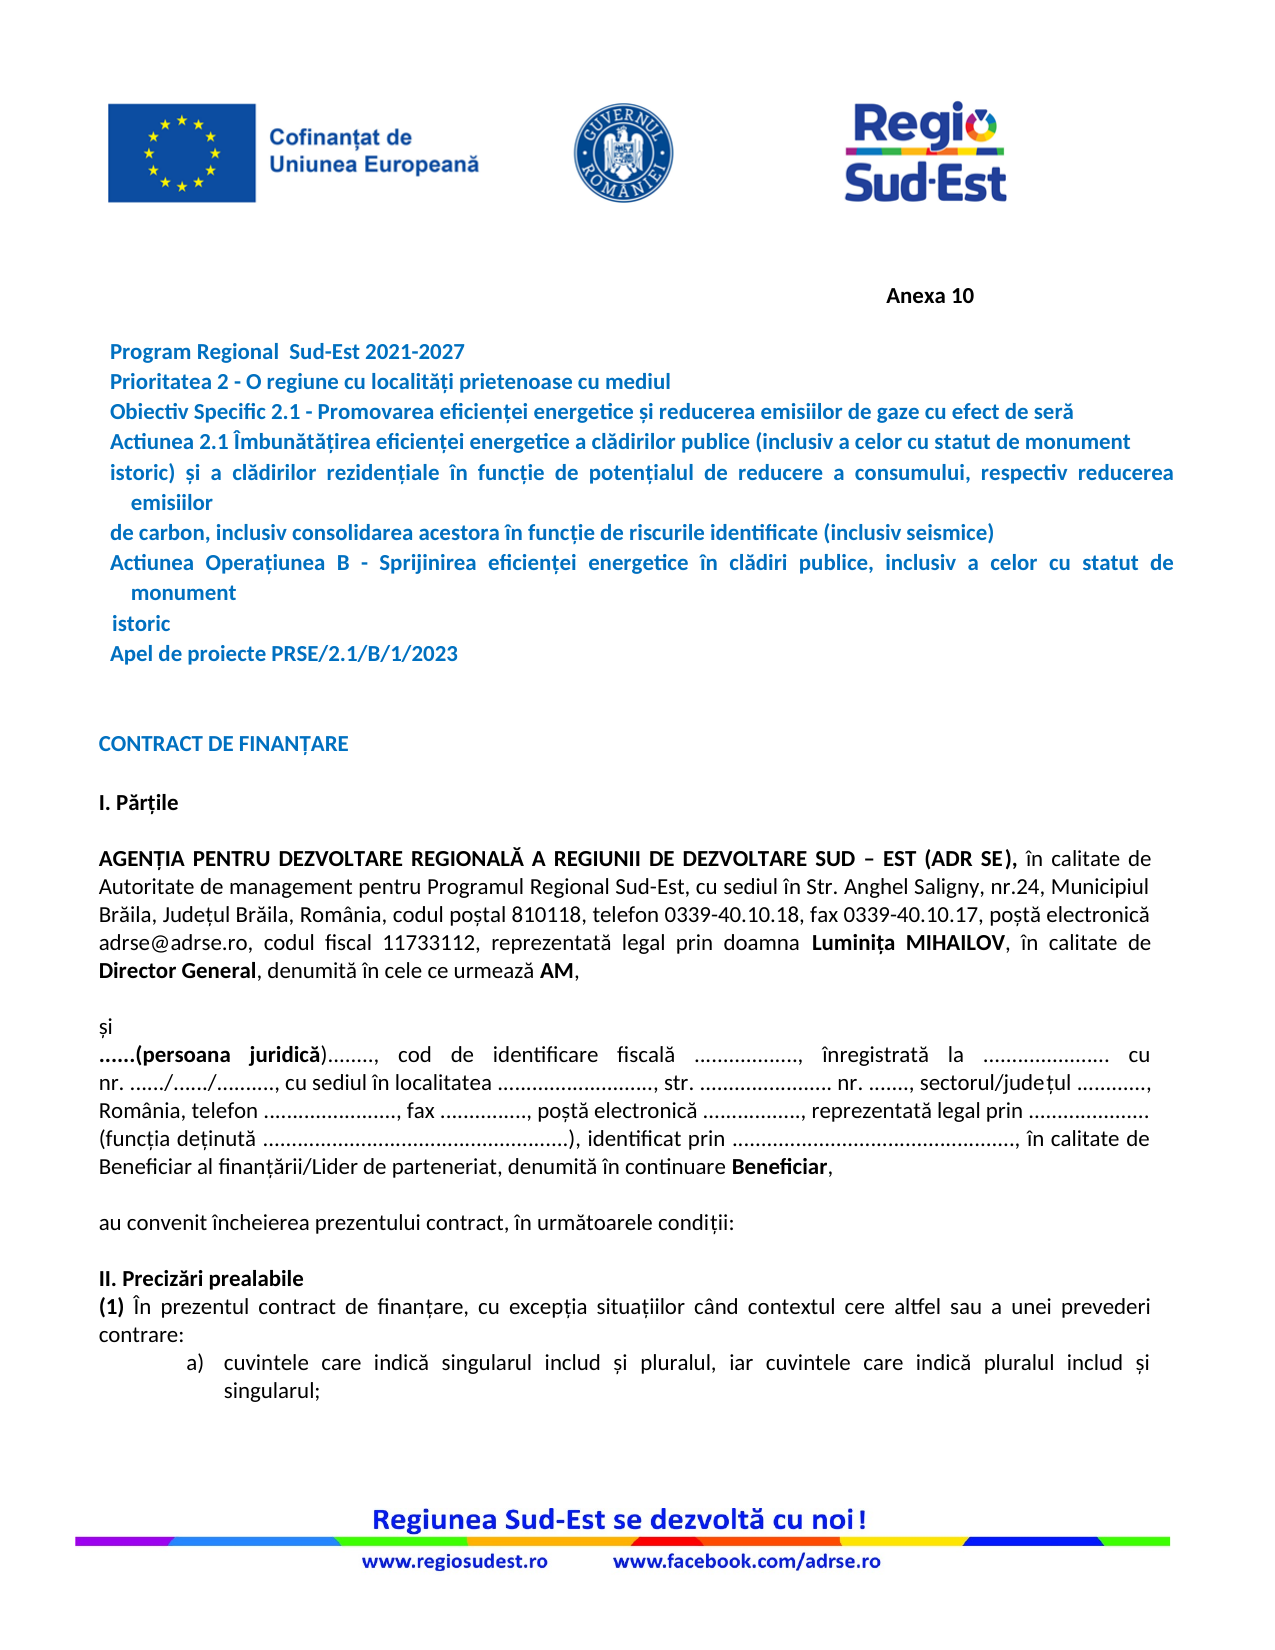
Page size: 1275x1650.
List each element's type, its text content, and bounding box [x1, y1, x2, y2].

text şi [98, 1012, 1152, 1040]
text ......(persoana juridică)........, cod de identificare fiscală .................., înregistrată la ...................... cu nr. ....../....../.........., cu sediul în localitatea ..........................., str. ....................... nr. ......., sectorul/judeţul ............, România, telefon ......................., fax ..............., poştă electronică ................., reprezentată legal prin ..................... (funcţia deţinută .....................................................), identificat prin ................................................., în calitate de Beneficiar al finanţării/Lider de parteneriat, denumită în continuare Beneficiar, [98, 1040, 1152, 1180]
text AGENȚIA PENTRU DEZVOLTARE REGIONALĂ A REGIUNII DE DEZVOLTARE SUD – EST (ADR SE), în calitate de Autoritate de management pentru Programul Regional Sud-Est, cu sediul în Str. Anghel Saligny, nr.24, Municipiul Brăila, Județul Brăila, România, codul poştal 810118, telefon 0339-40.10.18, fax 0339-40.10.17, poştă electronică adrse@adrse.ro, codul fiscal 11733112, reprezentată legal prin doamna Luminița MIHAILOV, în calitate de Director General, denumită în cele ce urmează AM, [98, 844, 1152, 984]
table_header Program Regional Sud-Est 2021-2027 Prioritatea 2 - O regiune cu localităţi prietenoase cu mediul Obiectiv Specific 2.1 - Promovarea eficienței energetice și reducerea emisiilor de gaze cu efect de seră Actiunea 2.1 Îmbunătățirea eficienței energetice a clădirilor publice (inclusiv a celor cu statut de monument istoric) și a clădirilor rezidențiale în funcție de potențialul de reducere a consumului, respectiv reducerea emisiilor de carbon, inclusiv consolidarea acestora în funcție de riscurile identificate (inclusiv seismice) Actiunea Operațiunea B - Sprijinirea eficienței energetice în clădiri publice, inclusiv a celor cu statut de monument istoric Apel de proiecte PRSE/2.1/B/1/2023 [75, 337, 1187, 729]
text CONTRACT DE FINANŢARE [75, 729, 1152, 757]
list cuvintele care indică singularul includ şi pluralul, iar cuvintele care indică pluralul includ şi singularul; [186, 1348, 1152, 1404]
picture [75, 73, 1040, 225]
text I. Părţile [98, 788, 1152, 816]
text II. Precizări prealabile [98, 1264, 1152, 1292]
text Anexa 10 [98, 281, 1152, 309]
picture [75, 1508, 1171, 1577]
text au convenit încheierea prezentului contract, în următoarele condiţii: [98, 1208, 1152, 1236]
text (1) În prezentul contract de finanţare, cu excepţia situaţiilor când contextul cere altfel sau a unei prevederi contrare: [98, 1292, 1152, 1348]
